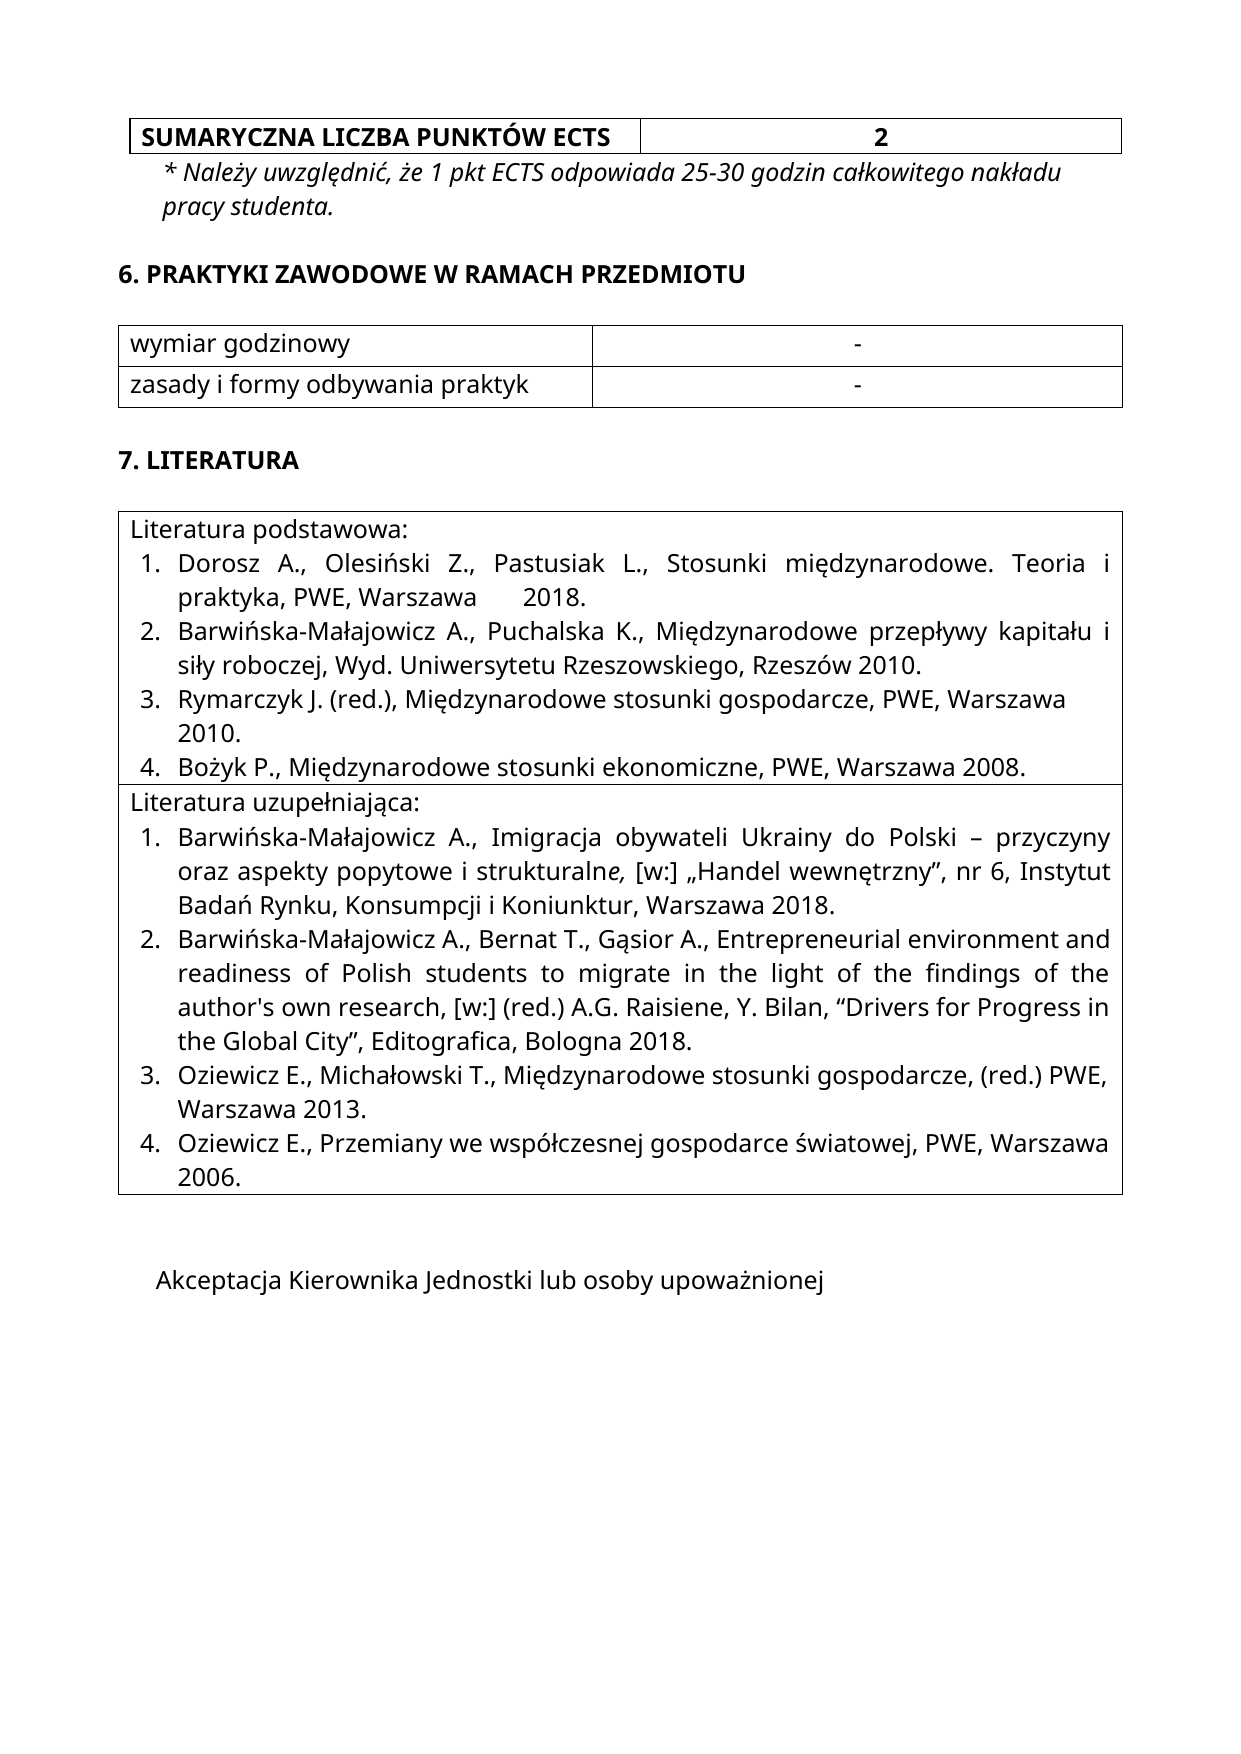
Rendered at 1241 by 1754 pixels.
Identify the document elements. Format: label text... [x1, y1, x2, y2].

table_cell 2 [641, 119, 1121, 153]
text 6. PRAKTYKI ZAWODOWE W RAMACH PRZEDMIOTU [118, 256, 1122, 291]
table_header Literatura podstawowa: Dorosz A., Olesiński Z., Pastusiak L., Stosunki międzynarodowe. Teoria i praktyka, PWE, Warszawa 2018. Barwińska-Małajowicz A., Puchalska K., Międzynarodowe przepływy kapitału i siły roboczej, Wyd. Uniwersytetu Rzeszowskiego, Rzeszów 2010. Rymarczyk J. (red.), Międzynarodowe stosunki gospodarcze, PWE, Warszawa 2010. Bożyk P., Międzynarodowe stosunki ekonomiczne, PWE, Warszawa 2008. [119, 512, 1122, 784]
table_cell Literatura uzupełniająca: Barwińska-Małajowicz A., Imigracja obywateli Ukrainy do Polski – przyczyny oraz aspekty popytowe i strukturalne, [w:] „Handel wewnętrzny”, nr 6, Instytut Badań Rynku, Konsumpcji i Koniunktur, Warszawa 2018. Barwińska-Małajowicz A., Bernat T., Gąsior A., Entrepreneurial environment and readiness of Polish students to migrate in the light of the findings of the author's own research, [w:] (red.) A.G. Raisiene, Y. Bilan, “Drivers for Progress in the Global City”, Editografica, Bologna 2018. Oziewicz E., Michałowski T., Międzynarodowe stosunki gospodarcze, (red.) PWE, Warszawa 2013. Oziewicz E., Przemiany we współczesnej gospodarce światowej, PWE, Warszawa 2006. [119, 785, 1122, 1194]
text Akceptacja Kierownika Jednostki lub osoby upoważnionej [156, 1263, 1122, 1297]
text * Należy uwzględnić, że 1 pkt ECTS odpowiada 25-30 godzin całkowitego nakładu pracy studenta. [162, 154, 1122, 222]
table_cell zasady i formy odbywania praktyk [119, 367, 592, 407]
table_header - [593, 326, 1122, 366]
table_cell - [593, 367, 1122, 407]
text 7. LITERATURA [118, 442, 1122, 476]
table_header wymiar godzinowy [119, 326, 592, 366]
table_cell SUMARYCZNA LICZBA PUNKTÓW ECTS [131, 119, 640, 153]
